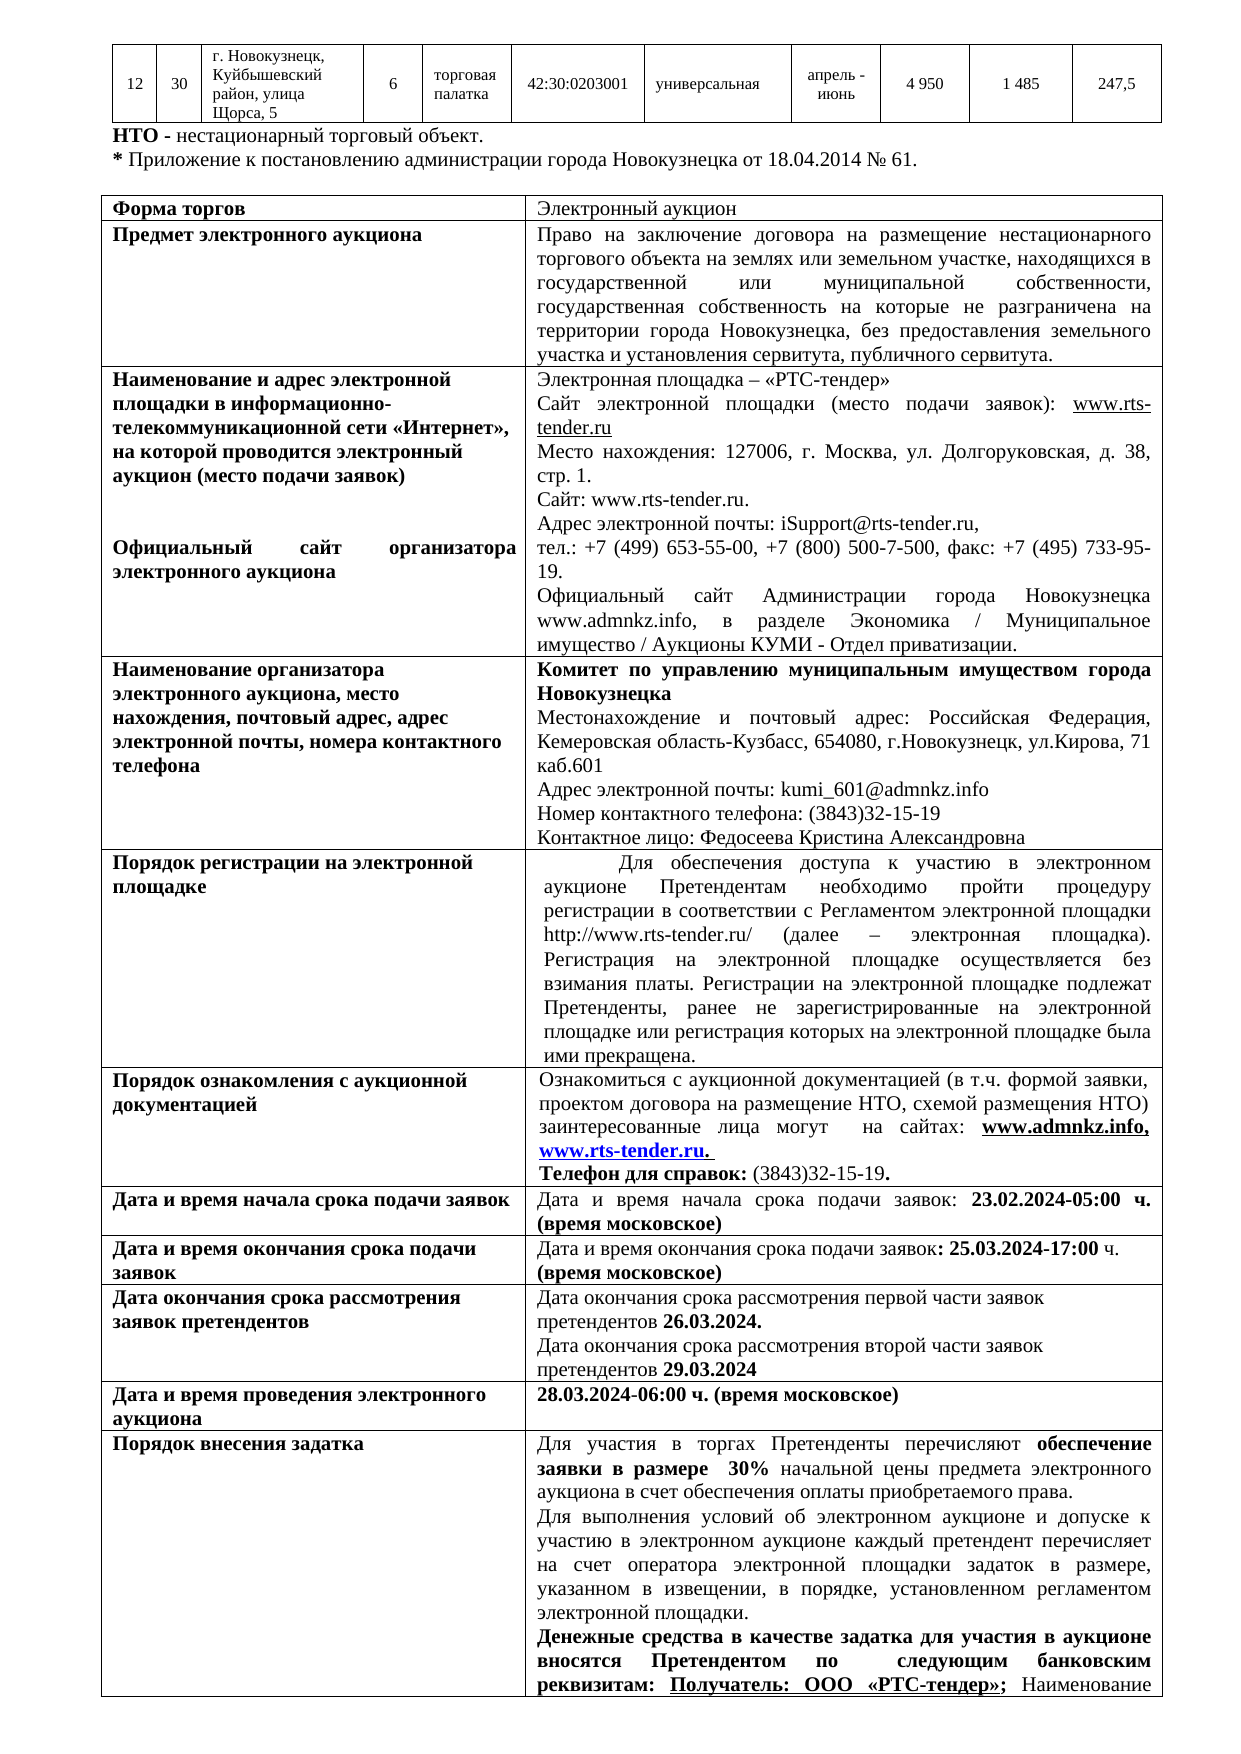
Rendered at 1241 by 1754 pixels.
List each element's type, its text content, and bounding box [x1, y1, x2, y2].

table_cell универсальная [645, 45, 791, 122]
table_cell Предмет электронного аукциона [102, 221, 525, 366]
table_cell торговая палатка [423, 45, 511, 122]
table_header Электронный аукцион [526, 196, 1162, 220]
table_cell 6 [364, 45, 422, 122]
table_cell Порядок регистрации на электронной площадке [102, 850, 525, 1067]
table_cell Дата и время начала срока подачи заявок [102, 1187, 525, 1235]
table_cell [102, 1431, 525, 1696]
table_header Форма торгов [102, 196, 525, 220]
text * Приложение к постановлению администрации города Новокузнецка от 18.04.2014 № 61. [112, 147, 1152, 171]
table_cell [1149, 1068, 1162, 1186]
text НТО - нестационарный торговый объект. [112, 123, 1152, 147]
table_cell Дата окончания срока рассмотрения первой части заявок претендентов 26.03.2024. Дата окончания срока рассмотрения второй части заявок претендентов 29.03.2024 [526, 1285, 1162, 1381]
table_cell Дата окончания срока рассмотрения заявок претендентов [102, 1285, 525, 1381]
table_cell Наименование организатора электронного аукциона, место нахождения, почтовый адрес, адрес электронной почты, номера контактного телефона [102, 657, 525, 849]
table_cell Наименование и адрес электронной площадки в информационно-телекоммуникационной сети «Интернет», на которой проводится электронный аукцион (место подачи заявок) Официальный сайт организатора электронного аукциона [102, 367, 525, 656]
table_cell Дата и время проведения электронного аукциона [102, 1382, 525, 1430]
table_cell апрель - июнь [792, 45, 880, 122]
table_cell Порядок ознакомления с аукционной документацией [102, 1068, 525, 1186]
table_cell 12 [113, 45, 156, 122]
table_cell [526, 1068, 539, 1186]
table_cell Комитет по управлению муниципальным имуществом города Новокузнецка Местонахождение и почтовый адрес: Российская Федерация, Кемеровская область-Кузбасс, 654080, г.Новокузнецк, ул.Кирова, 71 каб.601 Адрес электронной почты: kumi_601@admnkz.info Номер контактного телефона: (3843)32-15-19 Контактное лицо: Федосеева Кристина Александровна [526, 657, 1162, 849]
table_cell Дата и время окончания срока подачи заявок [102, 1236, 525, 1284]
table_cell 30 [157, 45, 201, 122]
table_cell 4 950 [881, 45, 969, 122]
table_cell Электронная площадка – «РТС-тендер» Сайт электронной площадки (место подачи заявок): www.rts-tender.ru Место нахождения: 127006, г. Москва, ул. Долгоруковская, д. 38, стр. 1. Сайт: www.rts-tender.ru. Адрес электронной почты: iSupport@rts-tender.ru, тел.: +7 (499) 653-55-00, +7 (800) 500-7-500, факс: +7 (495) 733-95-19. Официальный сайт Администрации города Новокузнецка www.admnkz.info, в разделе Экономика / Муниципальное имущество / Аукционы КУМИ - Отдел приватизации. [526, 367, 1162, 656]
table_cell Право на заключение договора на размещение нестационарного торгового объекта на землях или земельном участке, находящихся в государственной или муниципальной собственности, государственная собственность на которые не разграничена на территории города Новокузнецка, без предоставления земельного участка и установления сервитута, публичного сервитута. [526, 221, 1162, 366]
table_cell 42:30:0203001 [512, 45, 644, 122]
table_cell Дата и время окончания срока подачи заявок: 25.03.2024-17:00 ч. (время московское) [526, 1236, 1162, 1284]
table_cell 247,5 [1073, 45, 1161, 122]
table_cell Для обеспечения доступа к участию в электронном аукционе Претендентам необходимо пройти процедуру регистрации в соответствии с Регламентом электронной площадки http://www.rts-tender.ru/ (далее – электронная площадка). Регистрация на электронной площадке осуществляется без взимания платы. Регистрации на электронной площадке подлежат Претенденты, ранее не зарегистрированные на электронной площадке или регистрация которых на электронной площадке была ими прекращена. [526, 850, 1162, 1067]
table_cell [526, 1431, 1162, 1696]
table_cell 1 485 [970, 45, 1072, 122]
table_cell 28.03.2024-06:00 ч. (время московское) [526, 1382, 1162, 1430]
table_cell Дата и время начала срока подачи заявок: 23.02.2024-05:00 ч. (время московское) [526, 1187, 1162, 1235]
table_cell г. Новокузнецк, Куйбышевский район, улица Щорса, 5 [202, 45, 363, 122]
